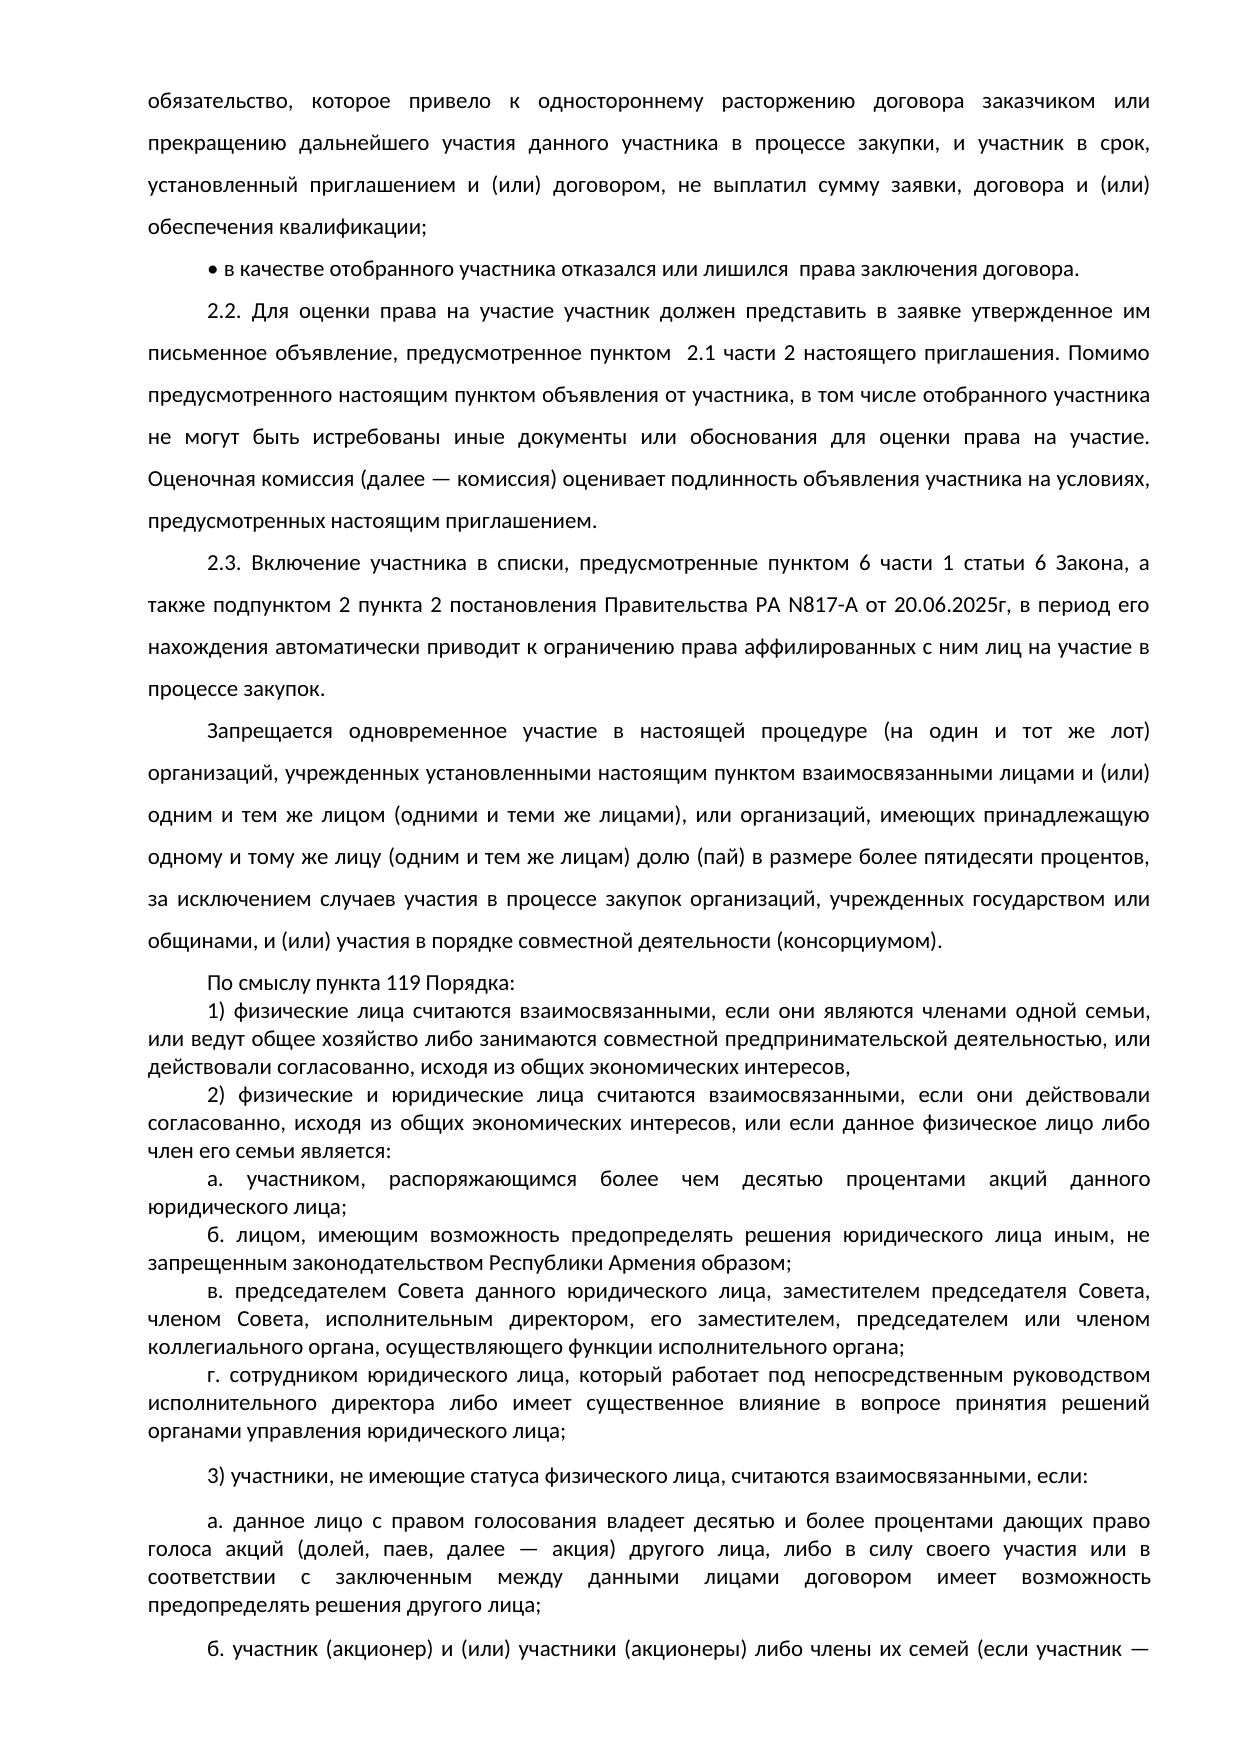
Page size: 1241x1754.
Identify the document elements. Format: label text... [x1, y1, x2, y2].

text 2.2. Для оценки права на участие участник должен представить в заявке утвержденное им письменное объявление, предусмотренное пунктом 2.1 части 2 настоящего приглашения. Помимо предусмотренного настоящим пунктом объявления от участника, в том числе отобранного участника не могут быть истребованы иные документы или обоснования для оценки права на участие. Оценочная комиссия (далее — комиссия) оценивает подлинность объявления участника на условиях, предусмотренных настоящим приглашением. [148, 296, 1152, 534]
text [148, 86, 1152, 240]
text а. данное лицо с правом голосования владеет десятью и более процентами дающих право голоса акций (долей, паев, далее — акция) другого лица, либо в силу своего участия или в соответствии с заключенным между данными лицами договором имеет возможность предопределять решения другого лица; [148, 1506, 1152, 1618]
text 1) физические лица считаются взаимосвязанными, если они являются членами одной семьи, или ведут общее хозяйство либо занимаются совместной предпринимательской деятельностью, или действовали согласованно, исходя из общих экономических интересов, [148, 996, 1152, 1080]
text б. лицом, имеющим возможность предопределять решения юридического лица иным, не запрещенным законодательством Республики Армения образом; [148, 1220, 1152, 1276]
text 2.3. Включение участника в списки, предусмотренные пунктом 6 части 1 статьи 6 Закона, а также подпунктом 2 пункта 2 постановления Правительства РА N817-А от 20.06.2025г, в период его нахождения автоматически приводит к ограничению права аффилированных с ним лиц на участие в процессе закупок. [148, 548, 1152, 702]
text 3) участники, не имеющие статуса физического лица, считаются взаимосвязанными, если: [148, 1461, 1152, 1489]
text Запрещается одновременное участие в настоящей процедуре (на один и тот же лот) организаций, учрежденных установленными настоящим пунктом взаимосвязанными лицами и (или) одним и тем же лицом (одними и теми же лицами), или организаций, имеющих принадлежащую одному и тому же лицу (одним и тем же лицам) долю (пай) в размере более пятидесяти процентов, за исключением случаев участия в процессе закупок организаций, учрежденных государством или общинами, и (или) участия в порядке совместной деятельности (консорциумом). [148, 716, 1152, 954]
text а. участником, распоряжающимся более чем десятью процентами акций данного юридического лица; [148, 1164, 1152, 1220]
text • в качестве отобранного участника отказался или лишился права заключения договора. [148, 254, 1152, 282]
text По смыслу пункта 119 Порядка: [148, 968, 1152, 996]
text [148, 1634, 1152, 1662]
text в. председателем Совета данного юридического лица, заместителем председателя Совета, членом Совета, исполнительным директором, его заместителем, председателем или членом коллегиального органа, осуществляющего функции исполнительного органа; [148, 1276, 1152, 1360]
text г. сотрудником юридического лица, который работает под непосредственным руководством исполнительного директора либо имеет существенное влияние в вопросе принятия решений органами управления юридического лица; [148, 1360, 1152, 1444]
text 2) физические и юридические лица считаются взаимосвязанными, если они действовали согласованно, исходя из общих экономических интересов, или если данное физическое лицо либо член его семьи является: [148, 1080, 1152, 1164]
